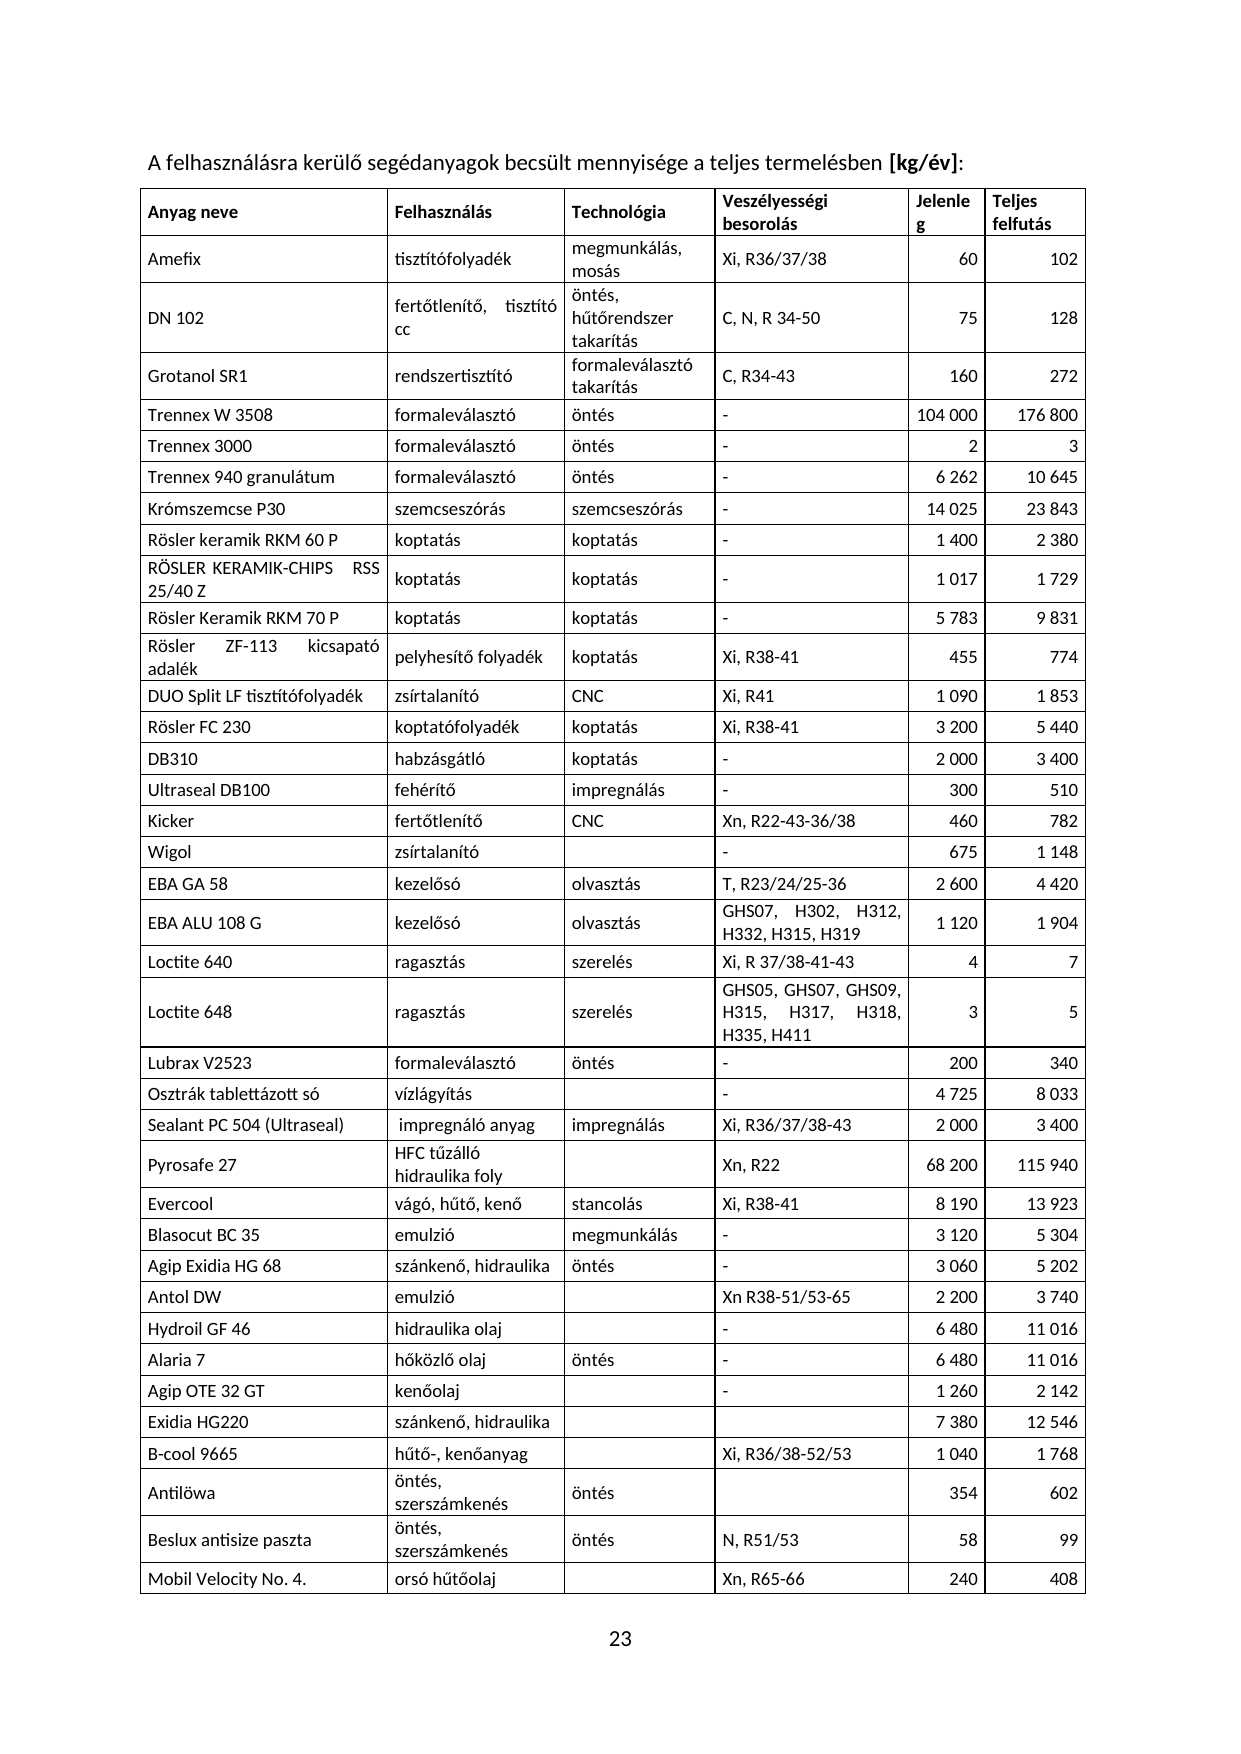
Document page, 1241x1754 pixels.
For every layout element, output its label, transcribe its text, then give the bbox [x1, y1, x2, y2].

table_cell [565, 1407, 714, 1437]
table_cell 11 016 [986, 1344, 1085, 1374]
table_cell szánkenő, hidraulika [388, 1407, 564, 1437]
table_cell Rösler keramik RKM 60 P [141, 525, 387, 555]
table_cell 1 904 [986, 900, 1085, 945]
table_cell 2 000 [909, 743, 984, 773]
table_cell 4 420 [986, 868, 1085, 898]
table_cell öntés, szerszámkenés [388, 1469, 564, 1515]
table_cell 675 [909, 837, 984, 867]
table_cell szerelés [565, 946, 714, 977]
table_cell rendszertisztító [388, 353, 564, 398]
table_cell koptatás [565, 712, 714, 742]
table_cell - [716, 493, 908, 523]
table_cell Trennex 3000 [141, 431, 387, 461]
table_cell 6 480 [909, 1313, 984, 1343]
table_cell öntés [565, 1251, 714, 1281]
table_cell 99 [986, 1516, 1085, 1562]
table_cell 1 120 [909, 900, 984, 945]
table_cell [565, 1313, 714, 1343]
table_cell fertőtlenítő, tisztító cc [388, 283, 564, 352]
table_cell 4 725 [909, 1079, 984, 1109]
table_cell [716, 1407, 908, 1437]
table_cell hőközlő olaj [388, 1344, 564, 1374]
table_cell - [716, 1048, 908, 1078]
table_cell 3 740 [986, 1282, 1085, 1312]
table_cell Antol DW [141, 1282, 387, 1312]
table_cell Beslux antisize paszta [141, 1516, 387, 1562]
table_cell Amefix [141, 236, 387, 282]
table_cell 4 [909, 946, 984, 977]
table_cell koptatófolyadék [388, 712, 564, 742]
table_cell öntés [565, 431, 714, 461]
table_cell - [716, 525, 908, 555]
table_cell - [716, 603, 908, 633]
table_cell Rösler FC 230 [141, 712, 387, 742]
table_cell 1 768 [986, 1438, 1085, 1468]
table_cell öntés [565, 1469, 714, 1515]
table_cell Pyrosafe 27 [141, 1141, 387, 1187]
table_cell 2 000 [909, 1110, 984, 1140]
table_cell - [716, 743, 908, 773]
table_cell 2 142 [986, 1376, 1085, 1406]
table_cell 602 [986, 1469, 1085, 1515]
table_cell 455 [909, 634, 984, 680]
table_cell Xi, R38-41 [716, 1188, 908, 1218]
table_cell Xn, R22 [716, 1141, 908, 1187]
table_cell koptatás [565, 634, 714, 680]
text A felhasználásra kerülő segédanyagok becsült mennyisége a teljes termelésben [kg/év]: [148, 148, 1093, 176]
table_cell Xi, R36/38-52/53 [716, 1438, 908, 1468]
table_cell 1 853 [986, 681, 1085, 711]
table_cell [565, 1563, 714, 1593]
table_cell Trennex 940 granulátum [141, 462, 387, 492]
table_cell Blasocut BC 35 [141, 1219, 387, 1249]
table_header Technológia [565, 189, 714, 235]
table_cell koptatás [565, 556, 714, 602]
table_cell formaleválasztó [388, 1048, 564, 1078]
table_cell 460 [909, 806, 984, 836]
table_cell habzásgátló [388, 743, 564, 773]
table_cell Rösler ZF-113 kicsapató adalék [141, 634, 387, 680]
table_cell 340 [986, 1048, 1085, 1078]
table_cell hűtő-, kenőanyag [388, 1438, 564, 1468]
table_cell [565, 1141, 714, 1187]
table_cell DN 102 [141, 283, 387, 352]
table_cell kenőolaj [388, 1376, 564, 1406]
table_cell CNC [565, 806, 714, 836]
table_cell ragasztás [388, 946, 564, 977]
table_cell 14 025 [909, 493, 984, 523]
table_cell EBA GA 58 [141, 868, 387, 898]
table_cell 8 190 [909, 1188, 984, 1218]
table_cell ragasztás [388, 978, 564, 1046]
table_cell 3 400 [986, 743, 1085, 773]
table_cell 10 645 [986, 462, 1085, 492]
table_cell 272 [986, 353, 1085, 398]
table_cell öntés [565, 462, 714, 492]
table_cell szánkenő, hidraulika [388, 1251, 564, 1281]
table_cell Exidia HG220 [141, 1407, 387, 1437]
table_cell Mobil Velocity No. 4. [141, 1563, 387, 1593]
table_cell [565, 1282, 714, 1312]
table_cell Xi, R36/37/38-43 [716, 1110, 908, 1140]
table_cell koptatás [565, 603, 714, 633]
table_cell formaleválasztó [388, 400, 564, 430]
table_cell [565, 1438, 714, 1468]
table_cell Wigol [141, 837, 387, 867]
table_cell - [716, 431, 908, 461]
table_cell [716, 1469, 908, 1515]
table_cell 3 060 [909, 1251, 984, 1281]
table_cell 408 [986, 1563, 1085, 1593]
table_cell 11 016 [986, 1313, 1085, 1343]
table_cell kezelősó [388, 900, 564, 945]
table_cell Hydroil GF 46 [141, 1313, 387, 1343]
table_cell fertőtlenítő [388, 806, 564, 836]
table_cell - [716, 556, 908, 602]
table_cell 128 [986, 283, 1085, 352]
table_cell Alaria 7 [141, 1344, 387, 1374]
table_cell EBA ALU 108 G [141, 900, 387, 945]
table_cell 2 200 [909, 1282, 984, 1312]
table_cell C, R34-43 [716, 353, 908, 398]
table_cell 3 [909, 978, 984, 1046]
table_cell Osztrák tablettázott só [141, 1079, 387, 1109]
table_cell Antilöwa [141, 1469, 387, 1515]
table_cell 3 400 [986, 1110, 1085, 1140]
table_cell Loctite 648 [141, 978, 387, 1046]
table_cell Xn, R65-66 [716, 1563, 908, 1593]
table_cell B-cool 9665 [141, 1438, 387, 1468]
table_cell öntés [565, 1344, 714, 1374]
table_cell koptatás [388, 556, 564, 602]
table_cell megmunkálás, mosás [565, 236, 714, 282]
table_cell Xi, R 37/38-41-43 [716, 946, 908, 977]
table_cell koptatás [388, 603, 564, 633]
table_cell 9 831 [986, 603, 1085, 633]
table_cell 6 480 [909, 1344, 984, 1374]
table_cell 300 [909, 775, 984, 805]
table_cell Loctite 640 [141, 946, 387, 977]
table_header Veszélyességi besorolás [716, 189, 908, 235]
table_cell 5 783 [909, 603, 984, 633]
table_cell - [716, 837, 908, 867]
table_header Anyag neve [141, 189, 387, 235]
table_cell 58 [909, 1516, 984, 1562]
table_cell 782 [986, 806, 1085, 836]
table_cell 5 440 [986, 712, 1085, 742]
table_cell 1 017 [909, 556, 984, 602]
table_cell fehérítő [388, 775, 564, 805]
table_cell impregnálás [565, 1110, 714, 1140]
table_cell 3 [986, 431, 1085, 461]
table_cell 1 148 [986, 837, 1085, 867]
table_cell emulzió [388, 1219, 564, 1249]
table_cell impregnáló anyag [388, 1110, 564, 1140]
table_cell GHS05, GHS07, GHS09, H315, H317, H318, H335, H411 [716, 978, 908, 1046]
table_cell 102 [986, 236, 1085, 282]
table_cell stancolás [565, 1188, 714, 1218]
table_cell 2 380 [986, 525, 1085, 555]
table_cell [565, 1079, 714, 1109]
table_cell Xi, R38-41 [716, 634, 908, 680]
table_cell tisztítófolyadék [388, 236, 564, 282]
table_cell öntés [565, 1048, 714, 1078]
table_cell T, R23/24/25-36 [716, 868, 908, 898]
table_cell RÖSLER KERAMIK-CHIPS RSS 25/40 Z [141, 556, 387, 602]
table_cell - [716, 1251, 908, 1281]
table_cell 3 120 [909, 1219, 984, 1249]
table_cell Xi, R36/37/38 [716, 236, 908, 282]
table_cell 3 200 [909, 712, 984, 742]
table_cell N, R51/53 [716, 1516, 908, 1562]
table_cell 75 [909, 283, 984, 352]
table_cell Xi, R41 [716, 681, 908, 711]
table_cell szemcseszórás [388, 493, 564, 523]
table_cell formaleválasztó [388, 431, 564, 461]
table_cell 23 843 [986, 493, 1085, 523]
table_cell 60 [909, 236, 984, 282]
table_cell vízlágyítás [388, 1079, 564, 1109]
table_cell öntés, szerszámkenés [388, 1516, 564, 1562]
table_cell C, N, R 34-50 [716, 283, 908, 352]
table_cell 774 [986, 634, 1085, 680]
table_cell Rösler Keramik RKM 70 P [141, 603, 387, 633]
table_cell koptatás [565, 525, 714, 555]
table_cell 240 [909, 1563, 984, 1593]
table_cell Xn, R22-43-36/38 [716, 806, 908, 836]
table_cell 2 600 [909, 868, 984, 898]
table_cell 13 923 [986, 1188, 1085, 1218]
table_cell HFC tűzálló hidraulika foly [388, 1141, 564, 1187]
table_cell - [716, 775, 908, 805]
table_cell 354 [909, 1469, 984, 1515]
table_cell Trennex W 3508 [141, 400, 387, 430]
table_cell 115 940 [986, 1141, 1085, 1187]
table_cell zsírtalanító [388, 681, 564, 711]
table_cell pelyhesítő folyadék [388, 634, 564, 680]
table_cell koptatás [565, 743, 714, 773]
table_cell Sealant PC 504 (Ultraseal) [141, 1110, 387, 1140]
table_cell formaleválasztó takarítás [565, 353, 714, 398]
table_header Teljes felfutás [986, 189, 1085, 235]
table_cell - [716, 462, 908, 492]
table_cell 5 [986, 978, 1085, 1046]
table_cell hidraulika olaj [388, 1313, 564, 1343]
table_cell öntés, hűtőrendszer takarítás [565, 283, 714, 352]
table_cell 160 [909, 353, 984, 398]
table_cell Kicker [141, 806, 387, 836]
table_cell 510 [986, 775, 1085, 805]
table_cell 1 090 [909, 681, 984, 711]
table_cell [565, 1376, 714, 1406]
table_cell emulzió [388, 1282, 564, 1312]
table_header Felhasználás [388, 189, 564, 235]
table_cell [565, 837, 714, 867]
table_cell 68 200 [909, 1141, 984, 1187]
table_cell 5 202 [986, 1251, 1085, 1281]
table_cell 104 000 [909, 400, 984, 430]
table_cell - [716, 1219, 908, 1249]
table_cell DUO Split LF tisztítófolyadék [141, 681, 387, 711]
table_cell Agip Exidia HG 68 [141, 1251, 387, 1281]
table_cell Lubrax V2523 [141, 1048, 387, 1078]
table_cell 12 546 [986, 1407, 1085, 1437]
table_cell 1 729 [986, 556, 1085, 602]
table_cell - [716, 1376, 908, 1406]
table_cell 6 262 [909, 462, 984, 492]
table_cell CNC [565, 681, 714, 711]
table_cell 176 800 [986, 400, 1085, 430]
table_cell 5 304 [986, 1219, 1085, 1249]
table_cell 8 033 [986, 1079, 1085, 1109]
table_cell - [716, 400, 908, 430]
table_cell szemcseszórás [565, 493, 714, 523]
table_cell öntés [565, 1516, 714, 1562]
table_cell formaleválasztó [388, 462, 564, 492]
table_cell Xi, R38-41 [716, 712, 908, 742]
table_cell - [716, 1344, 908, 1374]
table_cell kezelősó [388, 868, 564, 898]
table_cell koptatás [388, 525, 564, 555]
table_cell 1 040 [909, 1438, 984, 1468]
table_cell öntés [565, 400, 714, 430]
table_cell 1 400 [909, 525, 984, 555]
table_cell DB310 [141, 743, 387, 773]
table_cell - [716, 1079, 908, 1109]
table_cell olvasztás [565, 868, 714, 898]
table_cell 7 [986, 946, 1085, 977]
table_cell Krómszemcse P30 [141, 493, 387, 523]
table_cell 1 260 [909, 1376, 984, 1406]
table_cell 200 [909, 1048, 984, 1078]
table_cell Evercool [141, 1188, 387, 1218]
table_cell orsó hűtőolaj [388, 1563, 564, 1593]
table_cell vágó, hűtő, kenő [388, 1188, 564, 1218]
table_cell Agip OTE 32 GT [141, 1376, 387, 1406]
table_cell impregnálás [565, 775, 714, 805]
table_header Jelenleg [909, 189, 984, 235]
table_cell 2 [909, 431, 984, 461]
table_cell GHS07, H302, H312, H332, H315, H319 [716, 900, 908, 945]
table_cell 7 380 [909, 1407, 984, 1437]
table_cell - [716, 1313, 908, 1343]
table_cell Xn R38-51/53-65 [716, 1282, 908, 1312]
table_cell zsírtalanító [388, 837, 564, 867]
table_cell szerelés [565, 978, 714, 1046]
table_cell Ultraseal DB100 [141, 775, 387, 805]
table_cell Grotanol SR1 [141, 353, 387, 398]
table_cell olvasztás [565, 900, 714, 945]
table_cell megmunkálás [565, 1219, 714, 1249]
